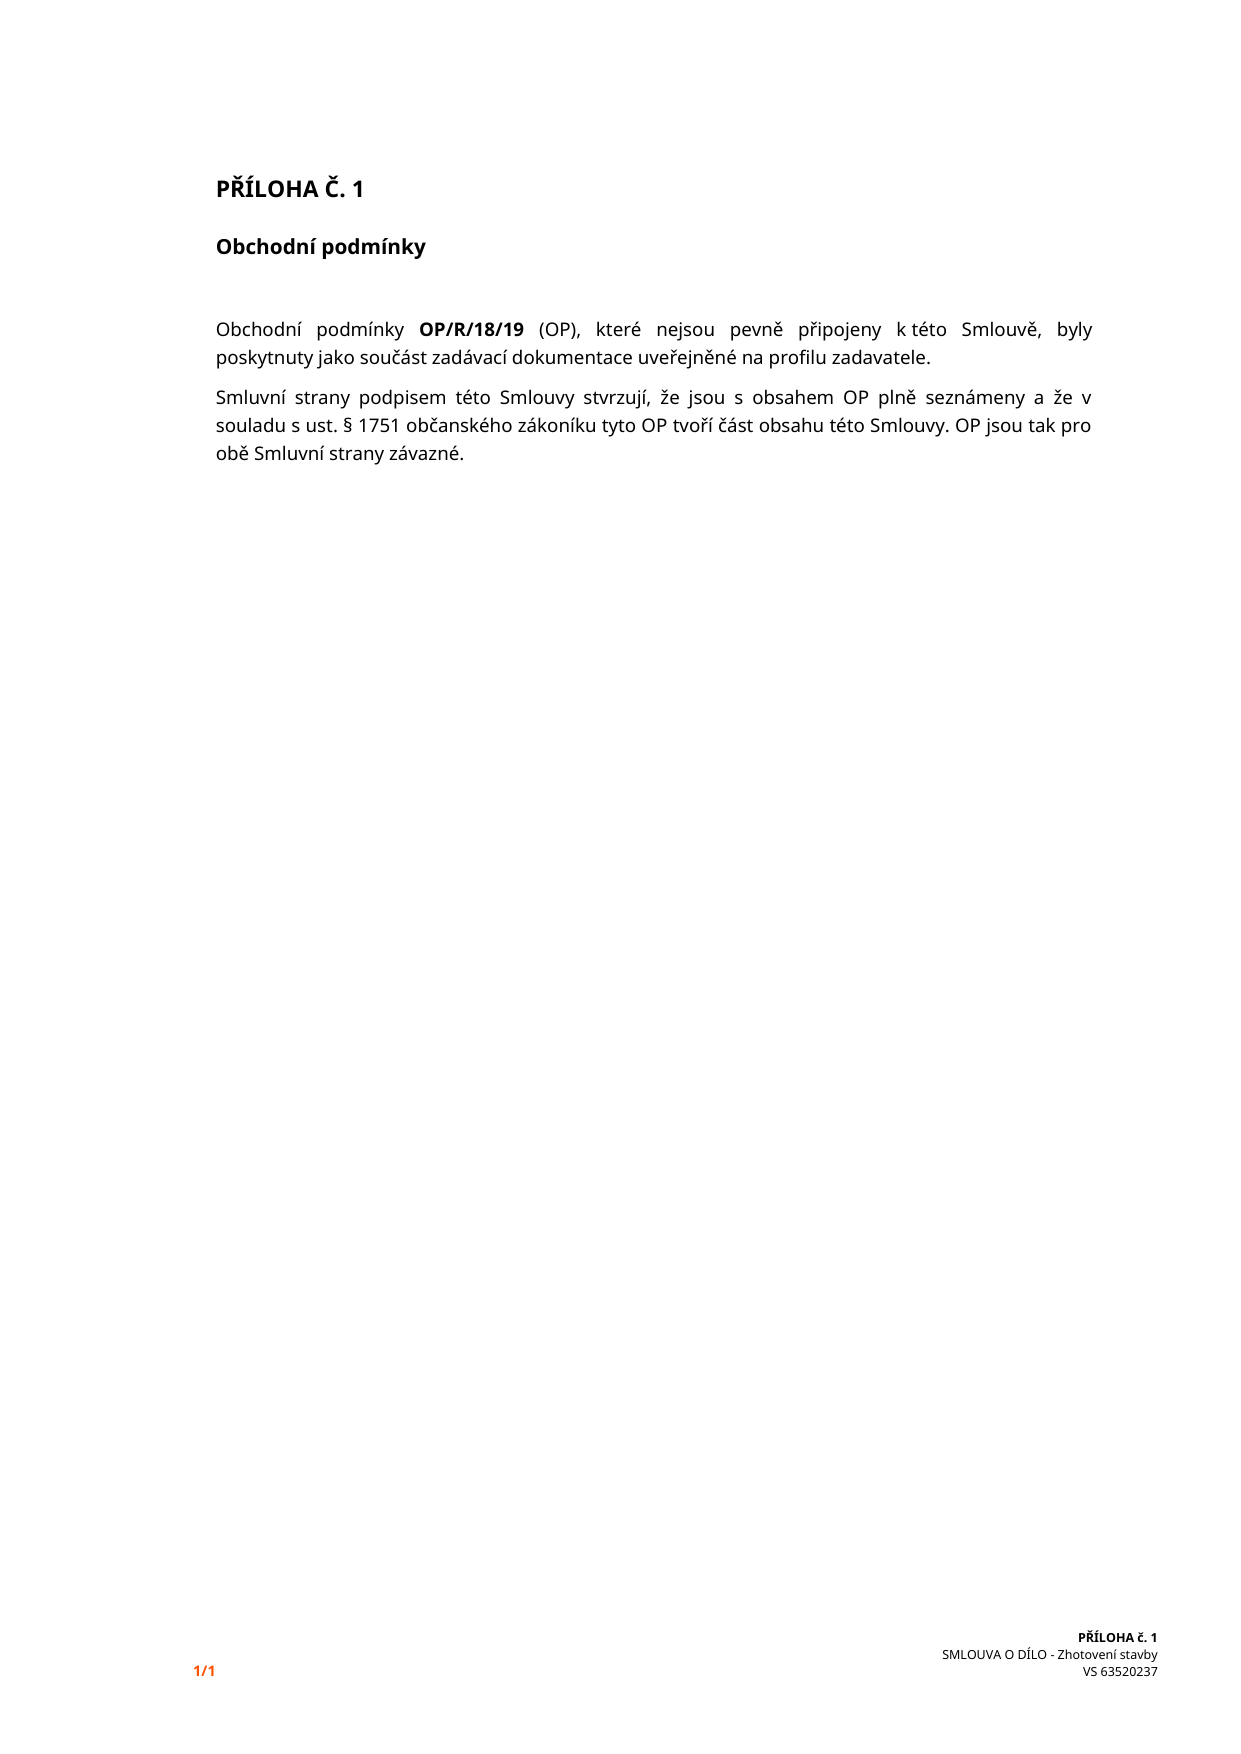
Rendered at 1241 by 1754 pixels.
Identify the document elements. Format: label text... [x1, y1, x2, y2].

text Příloha č. 1 [216, 172, 1093, 204]
text Obchodní podmínky [216, 232, 1093, 260]
text Obchodní podmínky OP/R/18/19 (OP), které nejsou pevně připojeny k této Smlouvě, byly poskytnuty jako součást zadávací dokumentace uveřejněné na profilu zadavatele. [216, 316, 1093, 370]
text Smluvní strany podpisem této Smlouvy stvrzují, že jsou s obsahem OP plně seznámeny a že v souladu s ust. § 1751 občanského zákoníku tyto OP tvoří část obsahu této Smlouvy. OP jsou tak pro obě Smluvní strany závazné. [216, 385, 1093, 466]
